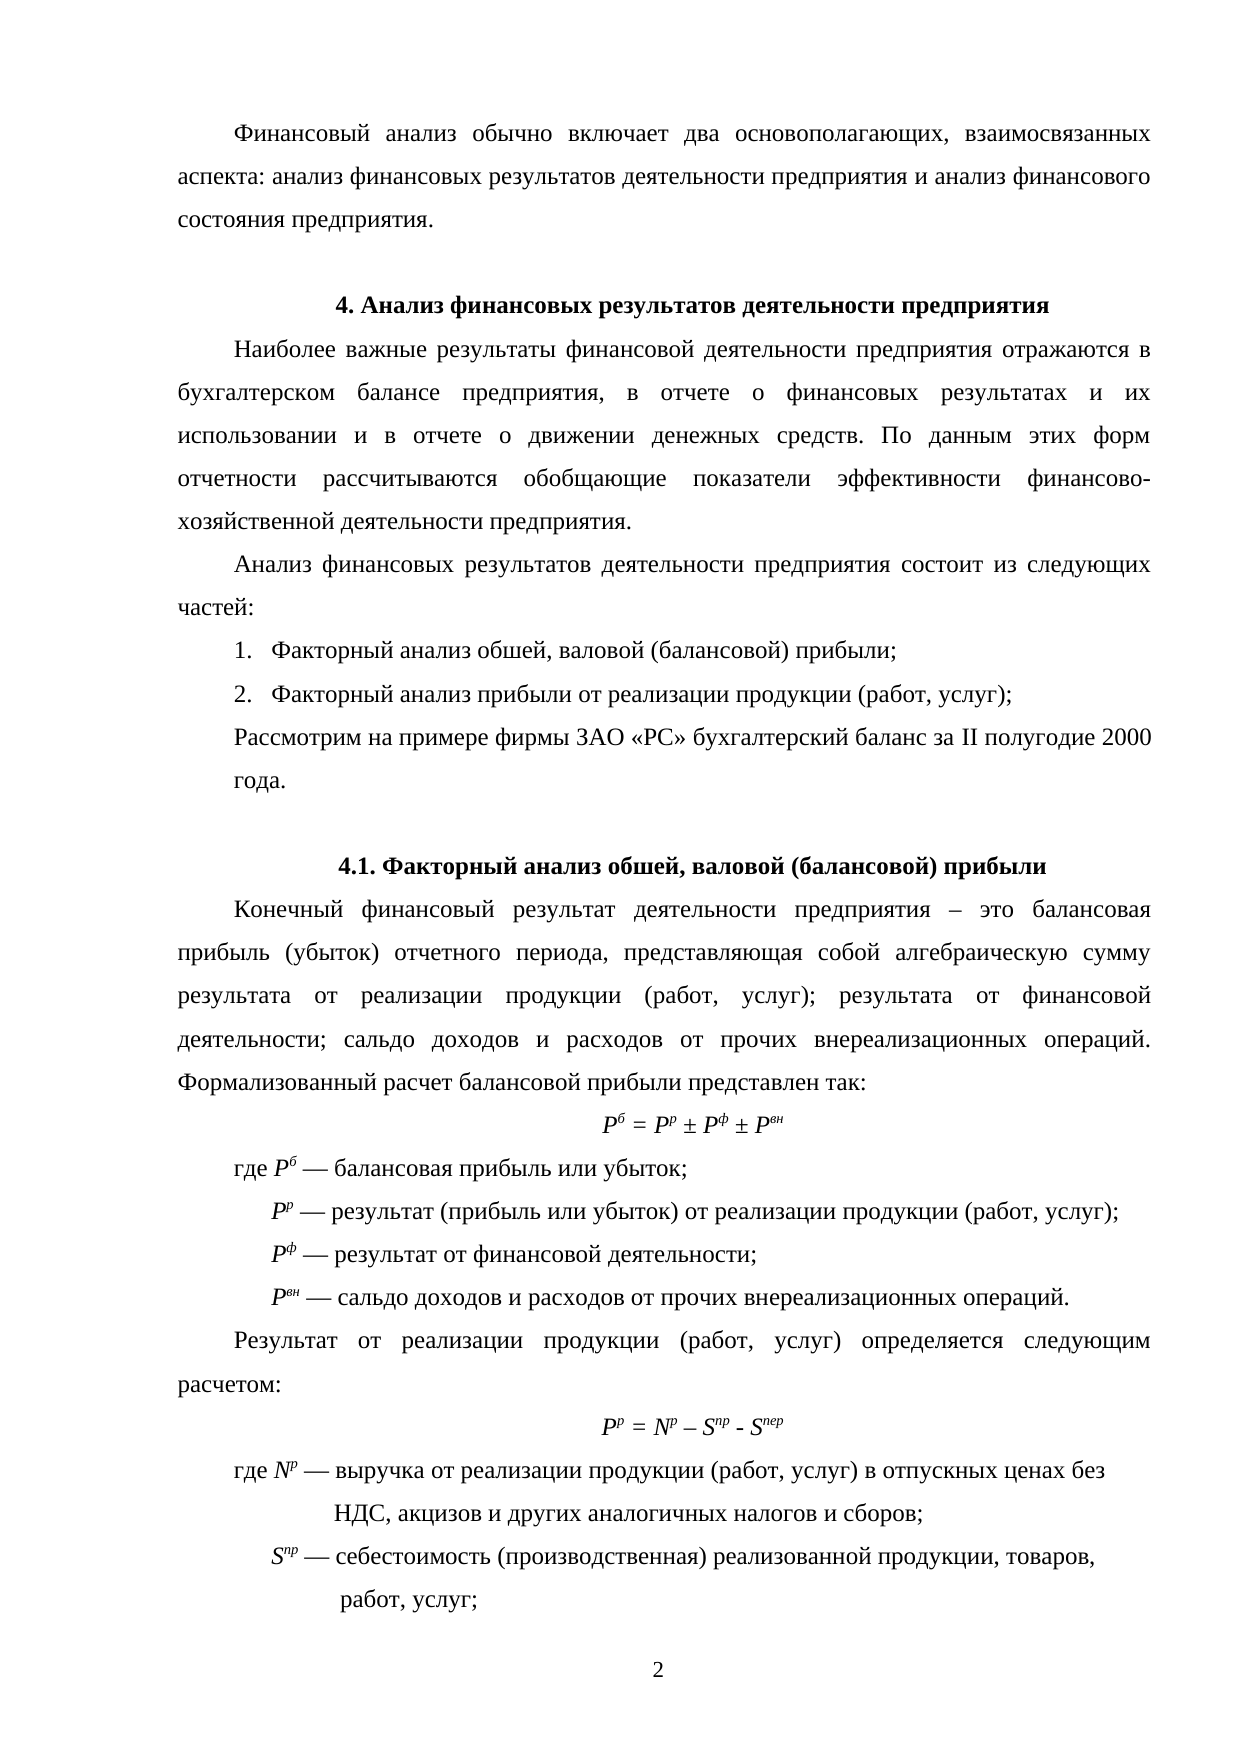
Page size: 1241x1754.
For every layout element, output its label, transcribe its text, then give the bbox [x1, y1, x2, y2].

text НДС, акцизов и других аналогичных налогов и сборов; [327, 1498, 1152, 1527]
text где Np — выручка от реализации продукции (работ, услуг) в отпускных ценах без [233, 1455, 1152, 1484]
text 4.1. Факторный анализ обшей, валовой (балансовой) прибыли [233, 851, 1152, 880]
list Факторный анализ прибыли от реализации продукции (работ, услуг); [233, 679, 1152, 707]
text Конечный финансовый результат деятельности предприятия – это балансовая прибыль (убыток) отчетного периода, представляющая собой алгебраическую сумму результата от реализации продукции (работ, услуг); результата от финансовой деятельности; сальдо доходов и расходов от прочих внереализационных операций. Формализованный расчет балансовой прибыли представлен так: [177, 894, 1152, 1096]
text Рассмотрим на примере фирмы ЗАО «РС» бухгалтерский баланс за II полугодие 2000 года. [233, 722, 1152, 794]
text Рр = Np – Snp - Snep [177, 1412, 1152, 1441]
text Рр — результат (прибыль или убыток) от реализации продукции (работ, услуг); [271, 1196, 1152, 1225]
text работ, услуг; [327, 1584, 1152, 1613]
text Результат от реализации продукции (работ, услуг) определяется следующим расчетом: [177, 1326, 1152, 1397]
text Наиболее важные результаты финансовой деятельности предприятия отражаются в бухгалтерском балансе предприятия, в отчете о финансовых результатах и их использовании и в отчете о движении денежных средств. По данным этих форм отчетности рассчитываются обобщающие показатели эффективности финансово-хозяйственной деятельности предприятия. [177, 334, 1152, 535]
text Рвн — сальдо доходов и расходов от прочих внереализационных операций. [271, 1282, 1152, 1311]
text 4. Анализ финансовых результатов деятельности предприятия [177, 291, 1152, 319]
text где Рб — балансовая прибыль или убыток; [233, 1153, 1152, 1182]
list Факторный анализ обшей, валовой (балансовой) прибыли; [233, 636, 1152, 664]
text Финансовый анализ обычно включает два основополагающих, взаимосвязанных аспекта: анализ финансовых результатов деятельности предприятия и анализ финансового состояния предприятия. [177, 118, 1152, 233]
text Рф — результат от финансовой деятельности; [271, 1239, 1152, 1268]
text Анализ финансовых результатов деятельности предприятия состоит из следующих частей: [177, 549, 1152, 621]
text Snp — себестоимость (производственная) реализованной продукции, товаров, [271, 1541, 1152, 1570]
text Рб = Рр ± Рф ± Рвн [233, 1110, 1152, 1139]
